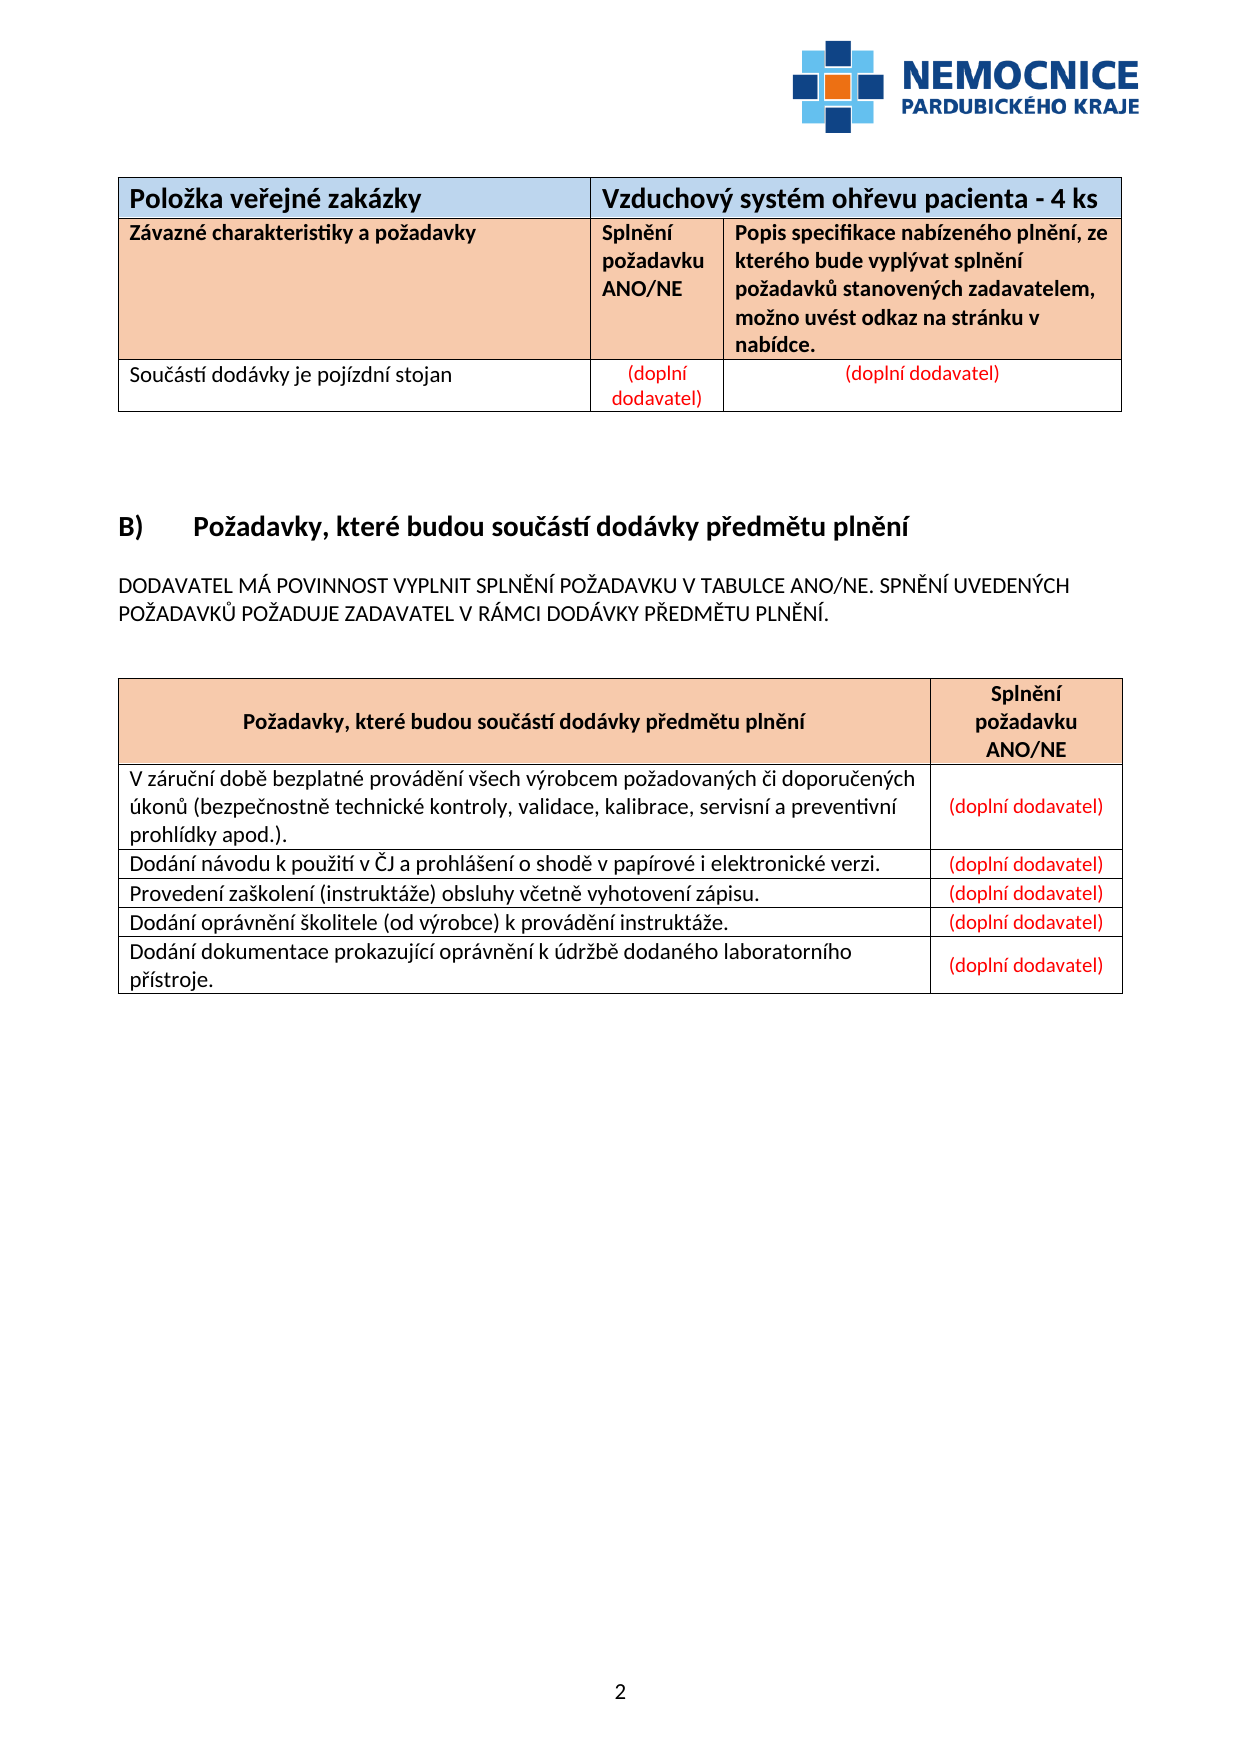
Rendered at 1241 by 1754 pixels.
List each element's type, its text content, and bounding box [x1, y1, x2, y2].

table_cell Součástí dodávky je pojízdní stojan [119, 360, 590, 411]
table_cell (doplní dodavatel) [591, 360, 723, 411]
table_cell Dodání oprávnění školitele (od výrobce) k provádění instruktáže. [119, 908, 930, 936]
table_header Splnění požadavku ANO/NE [931, 679, 1122, 763]
picture [791, 39, 1139, 134]
table_cell V záruční době bezplatné provádění všech výrobcem požadovaných či doporučených úkonů (bezpečnostně technické kontroly, validace, kalibrace, servisní a preventivní prohlídky apod.). [119, 765, 930, 848]
table_header Vzduchový systém ohřevu pacienta - 4 ks [591, 178, 1121, 217]
table_header Položka veřejné zakázky [119, 178, 590, 217]
table_cell (doplní dodavatel) [931, 908, 1122, 936]
table_cell Popis specifikace nabízeného plnění, ze kterého bude vyplývat splnění požadavků stanovených zadavatelem, možno uvést odkaz na stránku v nabídce. [724, 219, 1121, 359]
table_cell (doplní dodavatel) [931, 879, 1122, 907]
table_cell Splnění požadavku ANO/NE [591, 219, 723, 359]
table_cell Závazné charakteristiky a požadavky [119, 219, 590, 359]
list Požadavky, které budou součástí dodávky předmětu plnění [118, 508, 1122, 543]
table_cell (doplní dodavatel) [931, 850, 1122, 878]
table_header Požadavky, které budou součástí dodávky předmětu plnění [119, 679, 930, 763]
table_cell Dodání návodu k použití v ČJ a prohlášení o shodě v papírové i elektronické verzi. [119, 850, 930, 878]
table_cell (doplní dodavatel) [724, 360, 1121, 411]
text DODAVATEL MÁ POVINNOST VYPLNIT SPLNĚNÍ POŽADAVKU V TABULCE ANO/NE. SPNĚNÍ UVEDENÝCH POŽADAVKŮ POŽADUJE ZADAVATEL V RÁMCI DODÁVKY PŘEDMĚTU PLNĚNÍ. [118, 571, 1122, 627]
table_cell Provedení zaškolení (instruktáže) obsluhy včetně vyhotovení zápisu. [119, 879, 930, 907]
table_cell (doplní dodavatel) [931, 765, 1122, 848]
table_cell (doplní dodavatel) [931, 937, 1122, 993]
table_cell Dodání dokumentace prokazující oprávnění k údržbě dodaného laboratorního přístroje. [119, 937, 930, 993]
